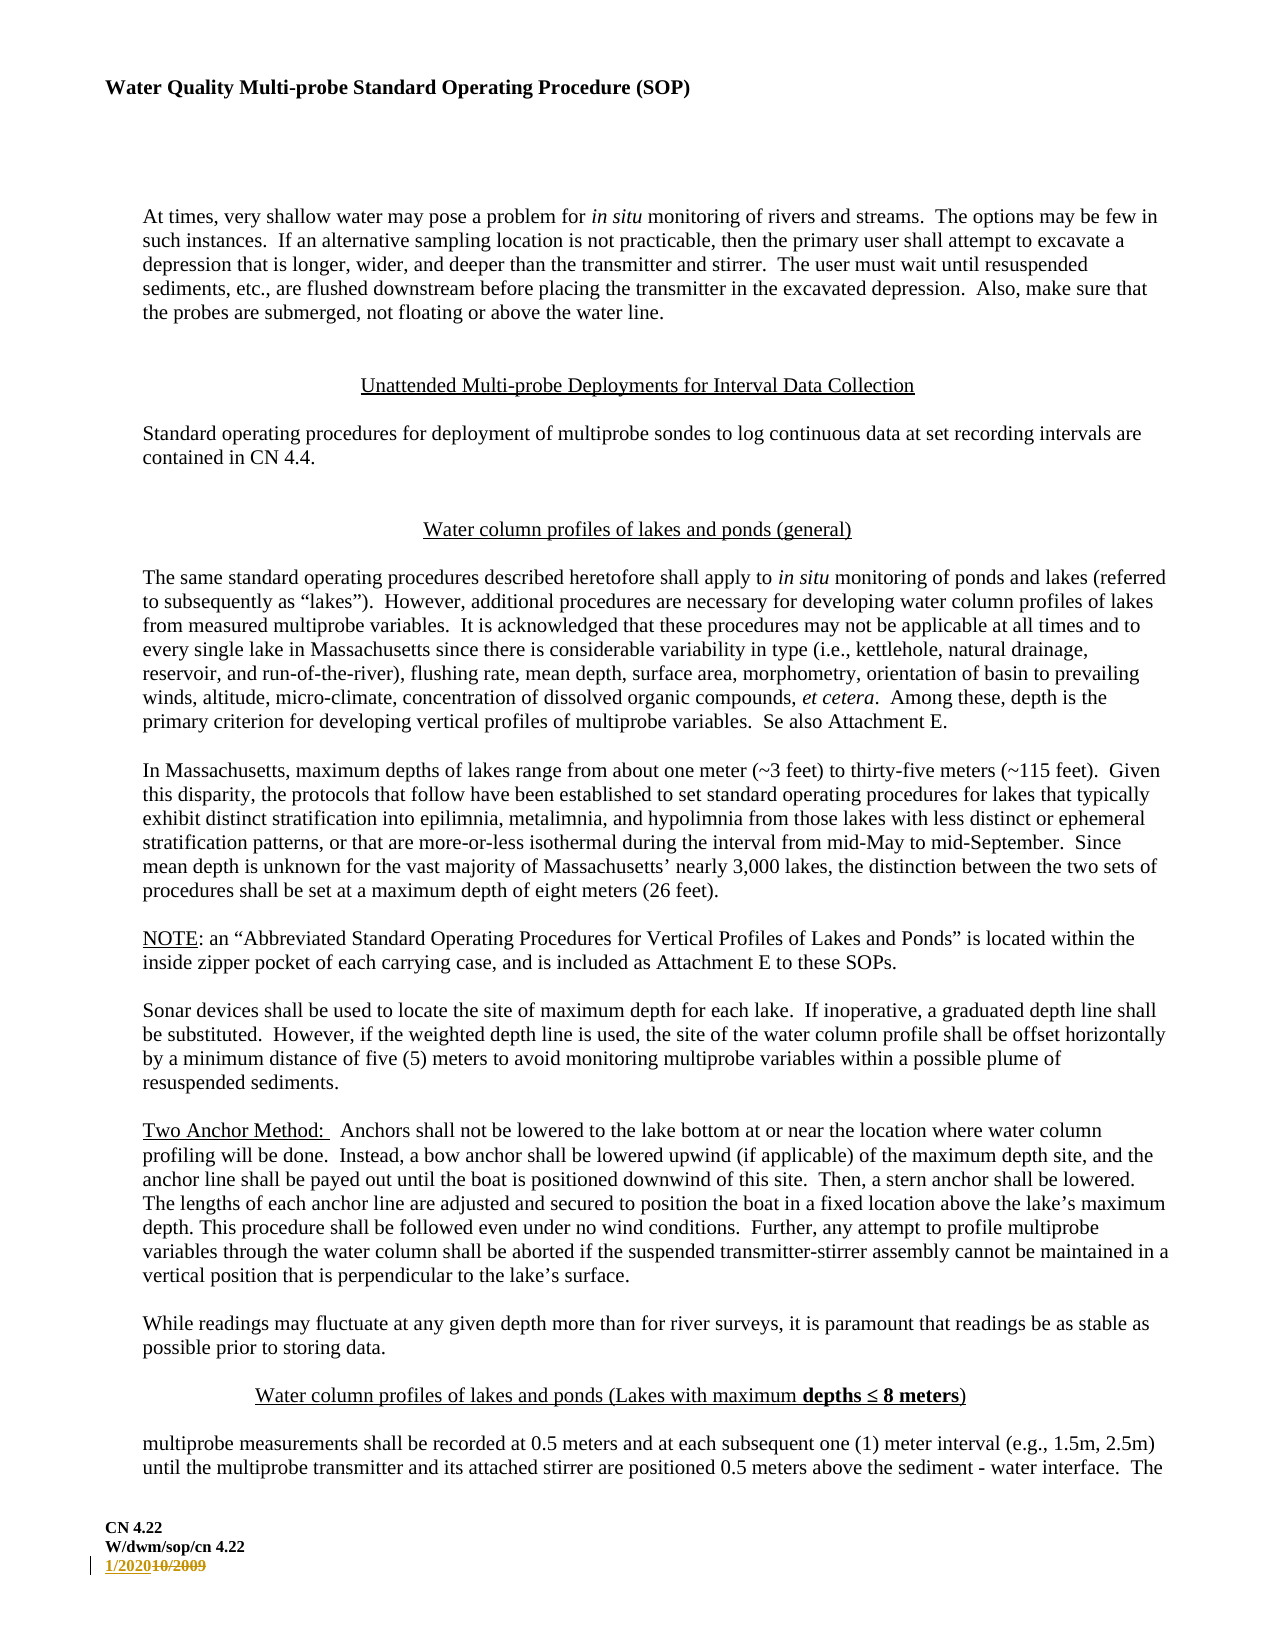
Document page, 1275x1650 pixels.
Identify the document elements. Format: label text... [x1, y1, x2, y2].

subtitle Water column profiles of lakes and ponds (general) [105, 517, 1170, 541]
text Standard operating procedures for deployment of multiprobe sondes to log continuous data at set recording intervals are contained in CN 4.4. [142, 421, 1170, 469]
subtitle Unattended Multi-probe Deployments for Interval Data Collection [105, 372, 1170, 397]
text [142, 1431, 1170, 1479]
subtitle Water column profiles of lakes and ponds (Lakes with maximum depths ≤ 8 meters) [105, 1383, 1170, 1407]
text While readings may fluctuate at any given depth more than for river surveys, it is paramount that readings be as stable as possible prior to storing data. [142, 1311, 1170, 1359]
text In , maximum depths of lakes range from about one meter (~3 feet) to thirty-five meters (~115 feet). Given this disparity, the protocols that follow have been established to set standard operating procedures for lakes that typically exhibit distinct stratification into epilimnia, metalimnia, and hypolimnia from those lakes with less distinct or ephemeral stratification patterns, or that are more-or-less isothermal during the interval from mid-May to mid-September. Since mean depth is unknown for the vast majority of ’ nearly 3,000 lakes, the distinction between the two sets of procedures shall be set at a maximum depth of eight meters (26 feet). [142, 757, 1170, 902]
text The same standard operating procedures described heretofore shall apply to in situ monitoring of ponds and lakes (referred to subsequently as “lakes”). However, additional procedures are necessary for developing water column profiles of lakes from measured multiprobe variables. It is acknowledged that these procedures may not be applicable at all times and to every single lake in Massachusetts since there is considerable variability in type (i.e., kettlehole, natural drainage, reservoir, and run-of-the-river), flushing rate, mean depth, surface area, morphometry, orientation of basin to prevailing winds, altitude, micro-climate, concentration of dissolved organic compounds, et cetera. Among these, depth is the primary criterion for developing vertical profiles of multiprobe variables. Se also Attachment E. [142, 565, 1170, 733]
text Two Anchor Method: Anchors shall not be lowered to the lake bottom at or near the location where water column profiling will be done. Instead, a bow anchor shall be lowered upwind (if applicable) of the maximum depth site, and the anchor line shall be payed out until the boat is positioned downwind of this site. Then, a stern anchor shall be lowered. The lengths of each anchor line are adjusted and secured to position the boat in a fixed location above the lake’s maximum depth. This procedure shall be followed even under no wind conditions. Further, any attempt to profile multiprobe variables through the water column shall be aborted if the suspended transmitter-stirrer assembly cannot be maintained in a vertical position that is perpendicular to the lake’s surface. [142, 1118, 1170, 1287]
text Sonar devices shall be used to locate the site of maximum depth for each lake. If inoperative, a graduated depth line shall be substituted. However, if the weighted depth line is used, the site of the water column profile shall be offset horizontally by a minimum distance of five (5) meters to avoid monitoring multiprobe variables within a possible plume of resuspended sediments. [142, 998, 1170, 1094]
subtitle NOTE: an “Abbreviated Standard Operating Procedures for Vertical Profiles of Lakes and Ponds” is located within the inside zipper pocket of each carrying case, and is included as Attachment E to these SOPs. [142, 926, 1170, 974]
text At times, very shallow water may pose a problem for in situ monitoring of rivers and streams. The options may be few in such instances. If an alternative sampling location is not practicable, then the primary user shall attempt to excavate a depression that is longer, wider, and deeper than the transmitter and stirrer. The user must wait until resuspended sediments, etc., are flushed downstream before placing the transmitter in the excavated depression. Also, make sure that the probes are submerged, not floating or above the water line. [142, 204, 1170, 324]
